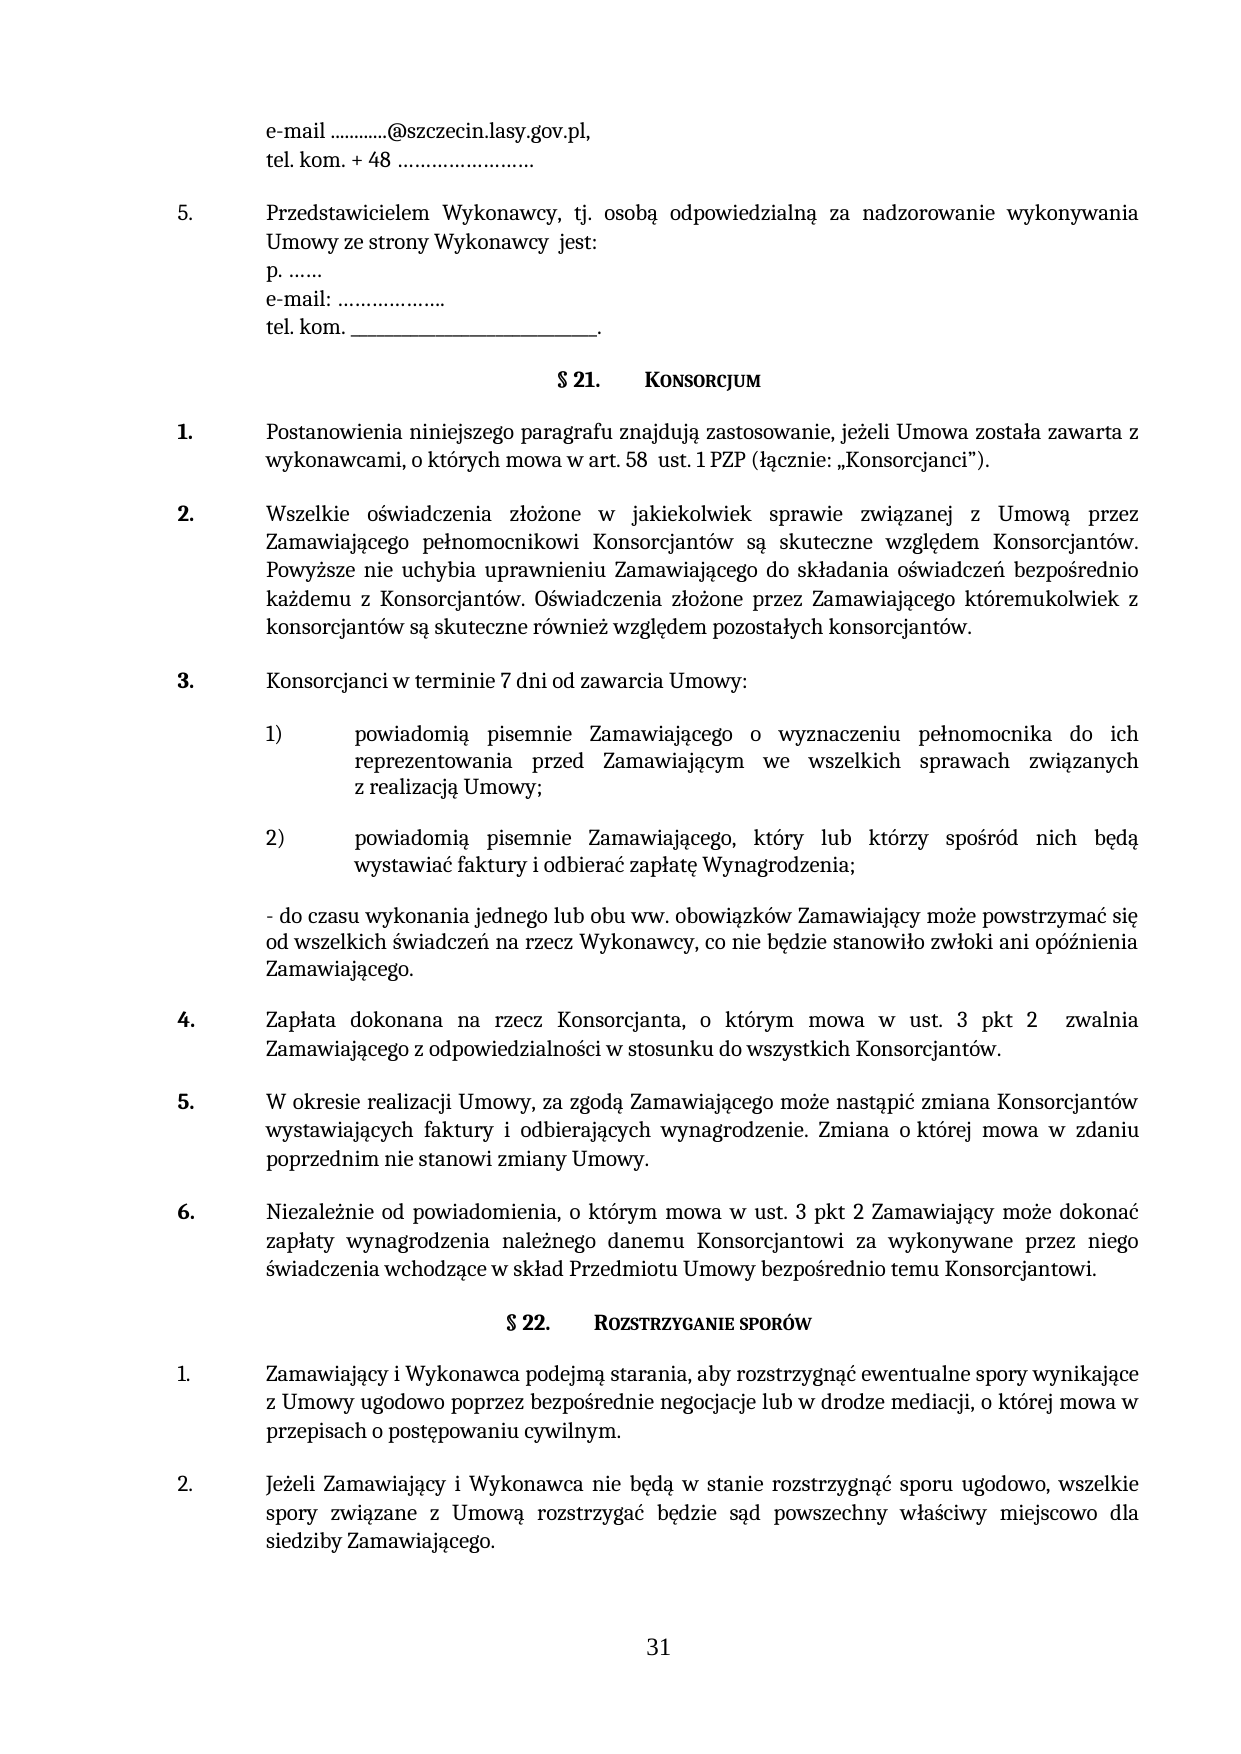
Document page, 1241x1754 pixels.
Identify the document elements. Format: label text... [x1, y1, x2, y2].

text - do czasu wykonania jednego lub obu ww. obowiązków Zamawiający może powstrzymać się od wszelkich świadczeń na rzecz Wykonawcy, co nie będzie stanowiło zwłoki ani opóźnienia Zamawiającego. [266, 903, 1140, 982]
list Jeżeli Zamawiający i Wykonawca nie będą w stanie rozstrzygnąć sporu ugodowo, wszelkie spory związane z Umową rozstrzygać będzie sąd powszechny właściwy miejscowo dla siedziby Zamawiającego. [177, 1471, 1140, 1554]
text § 22. Rozstrzyganie sporów [177, 1309, 1140, 1336]
list Przedstawicielem Wykonawcy, tj. osobą odpowiedzialną za nadzorowanie wykonywania Umowy ze strony Wykonawcy jest: p. …… e-mail: ………………. tel. kom. _____________________________. [177, 200, 1140, 340]
text 1) powiadomią pisemnie Zamawiającego o wyznaczeniu pełnomocnika do ich reprezentowania przed Zamawiającym we wszelkich sprawach związanych z realizacją Umowy; [266, 721, 1140, 800]
text 2) powiadomią pisemnie Zamawiającego, który lub którzy spośród nich będą wystawiać faktury i odbierać zapłatę Wynagrodzenia; [266, 825, 1140, 878]
list Wszelkie oświadczenia złożone w jakiekolwiek sprawie związanej z Umową przez Zamawiającego pełnomocnikowi Konsorcjantów są skuteczne względem Konsorcjantów. Powyższe nie uchybia uprawnieniu Zamawiającego do składania oświadczeń bezpośrednio każdemu z Konsorcjantów. Oświadczenia złożone przez Zamawiającego któremukolwiek z konsorcjantów są skuteczne również względem pozostałych konsorcjantów. [177, 500, 1140, 641]
list Postanowienia niniejszego paragrafu znajdują zastosowanie, jeżeli Umowa została zawarta z wykonawcami, o których mowa w art. 58 ust. 1 PZP (łącznie: „Konsorcjanci”). [177, 418, 1140, 473]
list W okresie realizacji Umowy, za zgodą Zamawiającego może nastąpić zmiana Konsorcjantów wystawiających faktury i odbierających wynagrodzenie. Zmiana o której mowa w zdaniu poprzednim nie stanowi zmiany Umowy. [177, 1089, 1140, 1172]
text § 21. Konsorcjum [177, 367, 1140, 393]
list Zamawiający i Wykonawca podejmą starania, aby rozstrzygnąć ewentualne spory wynikające z Umowy ugodowo poprzez bezpośrednie negocjacje lub w drodze mediacji, o której mowa w przepisach o postępowaniu cywilnym. [177, 1361, 1140, 1444]
list Zapłata dokonana na rzecz Konsorcjanta, o którym mowa w ust. 3 pkt 2 zwalnia Zamawiającego z odpowiedzialności w stosunku do wszystkich Konsorcjantów. [177, 1007, 1140, 1062]
list Konsorcjanci w terminie 7 dni od zawarcia Umowy: [177, 668, 1140, 694]
list Niezależnie od powiadomienia, o którym mowa w ust. 3 pkt 2 Zamawiający może dokonać zapłaty wynagrodzenia należnego danemu Konsorcjantowi za wykonywane przez niego świadczenia wchodzące w skład Przedmiotu Umowy bezpośrednio temu Konsorcjantowi. [177, 1199, 1140, 1282]
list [177, 118, 1140, 173]
